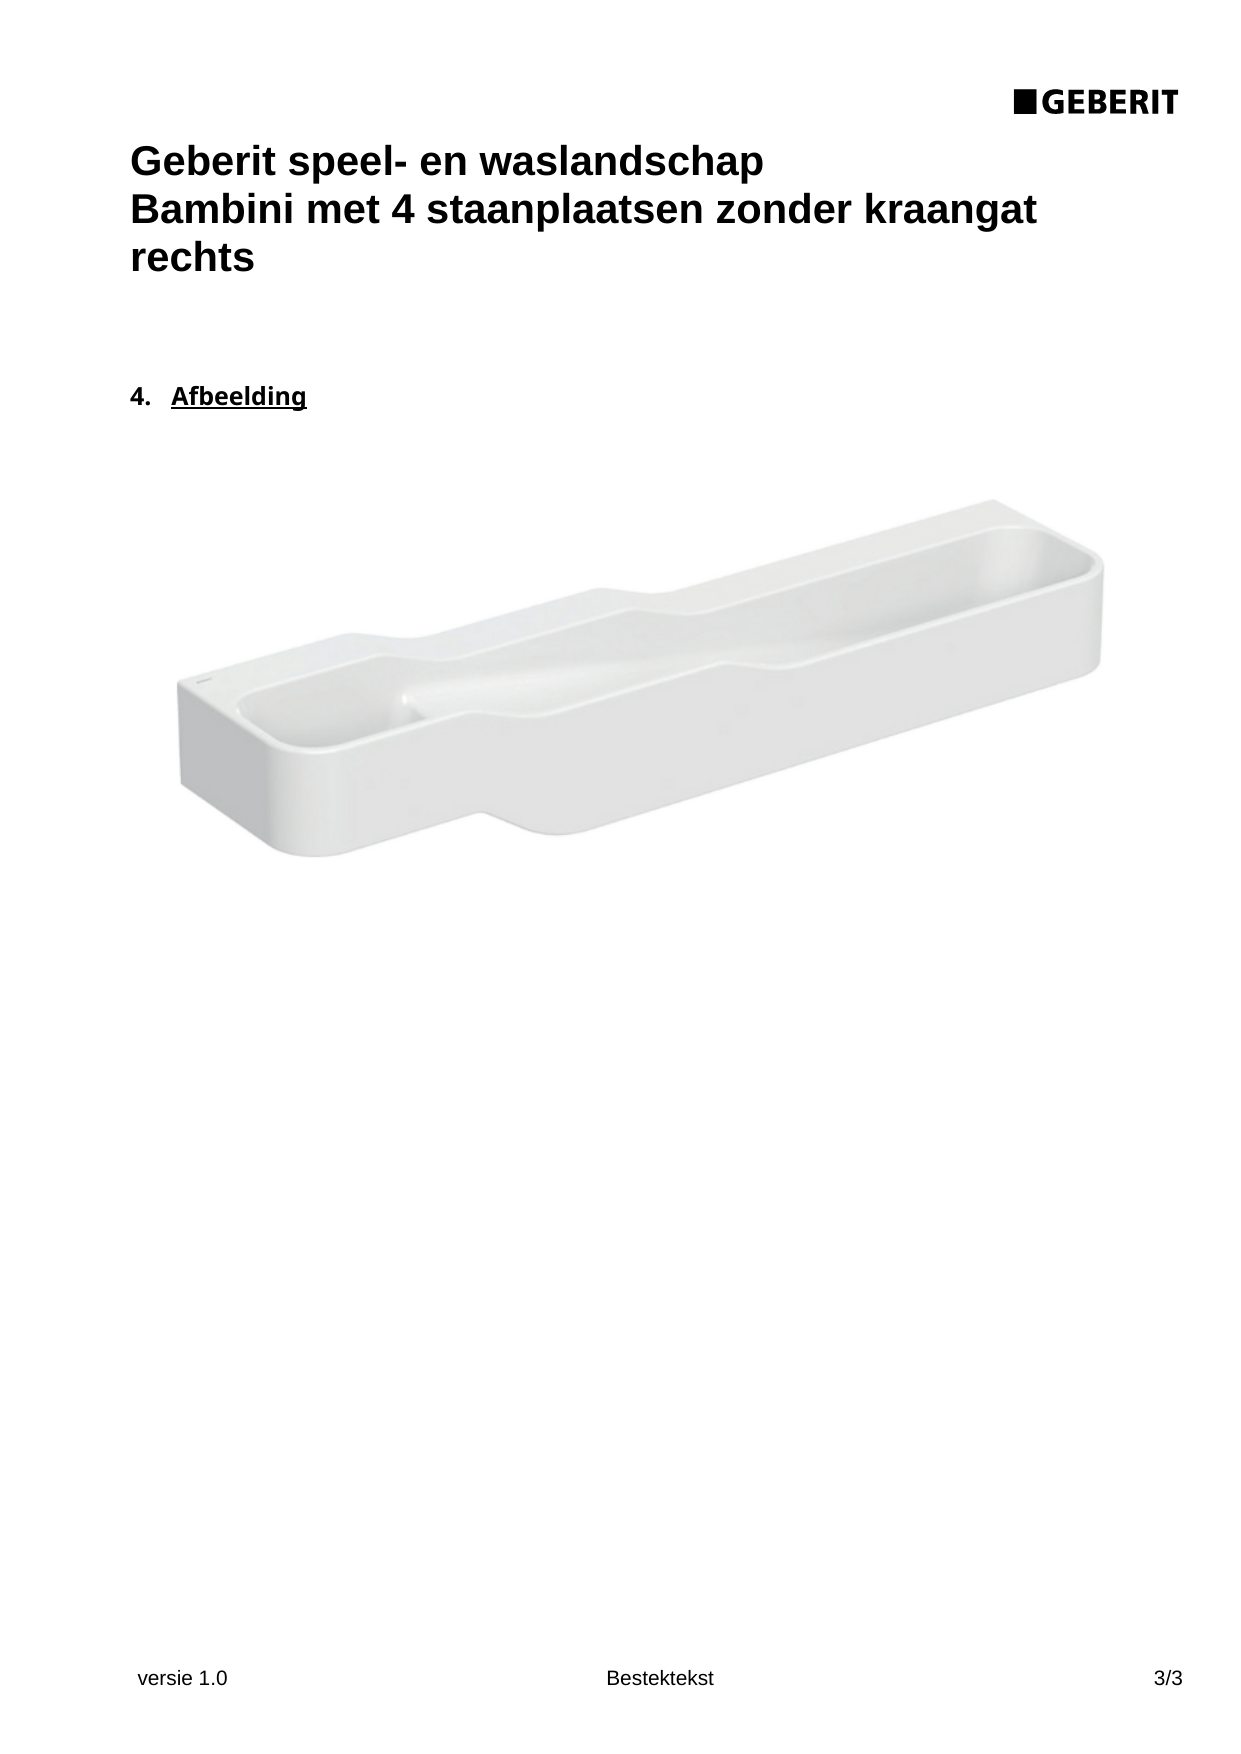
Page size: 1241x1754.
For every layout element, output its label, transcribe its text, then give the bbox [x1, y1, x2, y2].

subtitle Afbeelding [130, 378, 1110, 412]
picture [129, 494, 1111, 869]
picture [1013, 88, 1179, 115]
